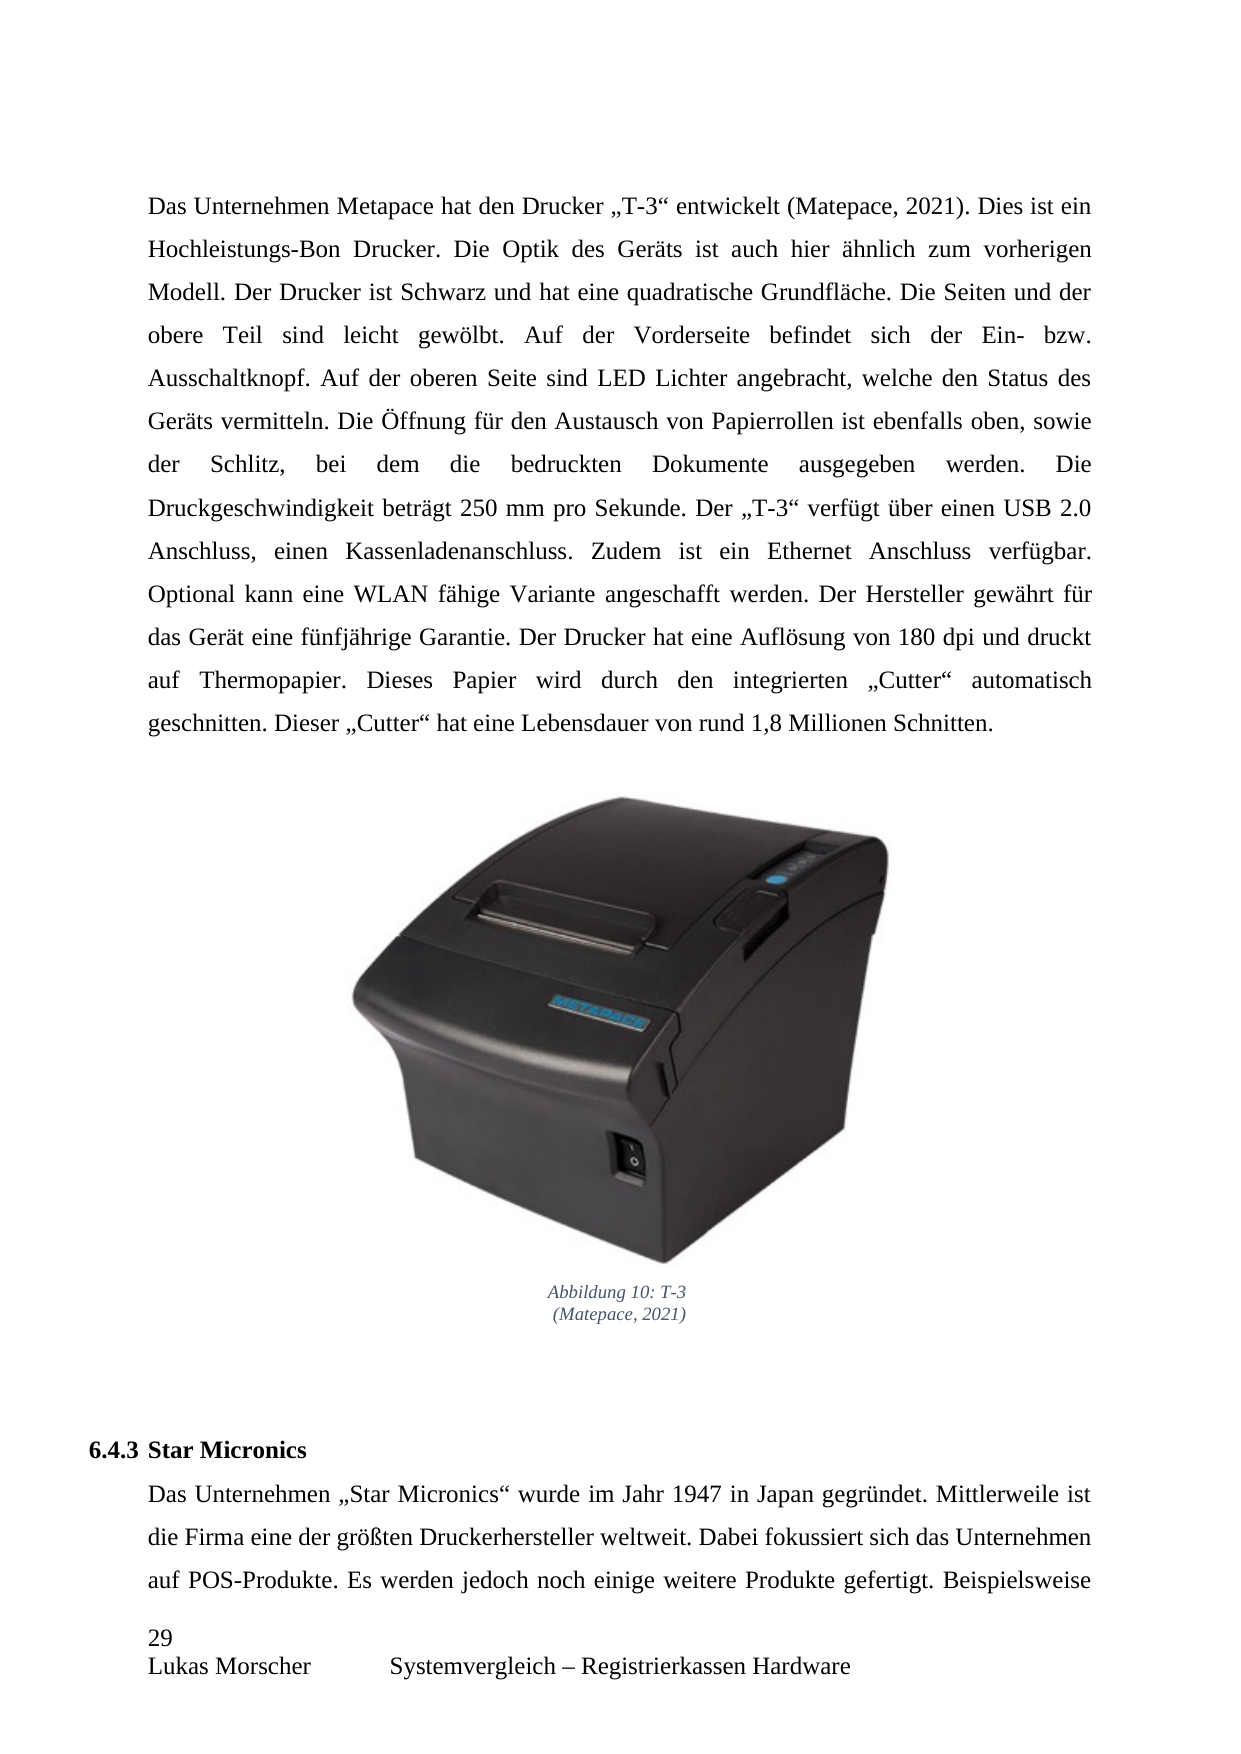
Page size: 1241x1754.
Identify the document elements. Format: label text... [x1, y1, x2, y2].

subtitle Star Micronics [88, 1436, 1093, 1464]
picture [346, 794, 895, 1267]
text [148, 1479, 1093, 1594]
text Das Unternehmen Metapace hat den Drucker „T-3“ entwickelt (Matepace, 2021). Dies ist ein Hochleistungs-Bon Drucker. Die Optik des Geräts ist auch hier ähnlich zum vorherigen Modell. Der Drucker ist Schwarz und hat eine quadratische Grundfläche. Die Seiten und der obere Teil sind leicht gewölbt. Auf der Vorderseite befindet sich der Ein- bzw. Ausschaltknopf. Auf der oberen Seite sind LED Lichter angebracht, welche den Status des Geräts vermitteln. Die Öffnung für den Austausch von Papierrollen ist ebenfalls oben, sowie der Schlitz, bei dem die bedruckten Dokumente ausgegeben werden. Die Druckgeschwindigkeit beträgt 250 mm pro Sekunde. Der „T-3“ verfügt über einen USB 2.0 Anschluss, einen Kassenladenanschluss. Zudem ist ein Ethernet Anschluss verfügbar. Optional kann eine WLAN fähige Variante angeschafft werden. Der Hersteller gewährt für das Gerät eine fünfjährige Garantie. Der Drucker hat eine Auflösung von 180 dpi und druckt auf Thermopapier. Dieses Papier wird durch den integrierten „Cutter“ automatisch geschnitten. Dieser „Cutter“ hat eine Lebensdauer von rund 1,8 Millionen Schnitten. [148, 191, 1093, 737]
